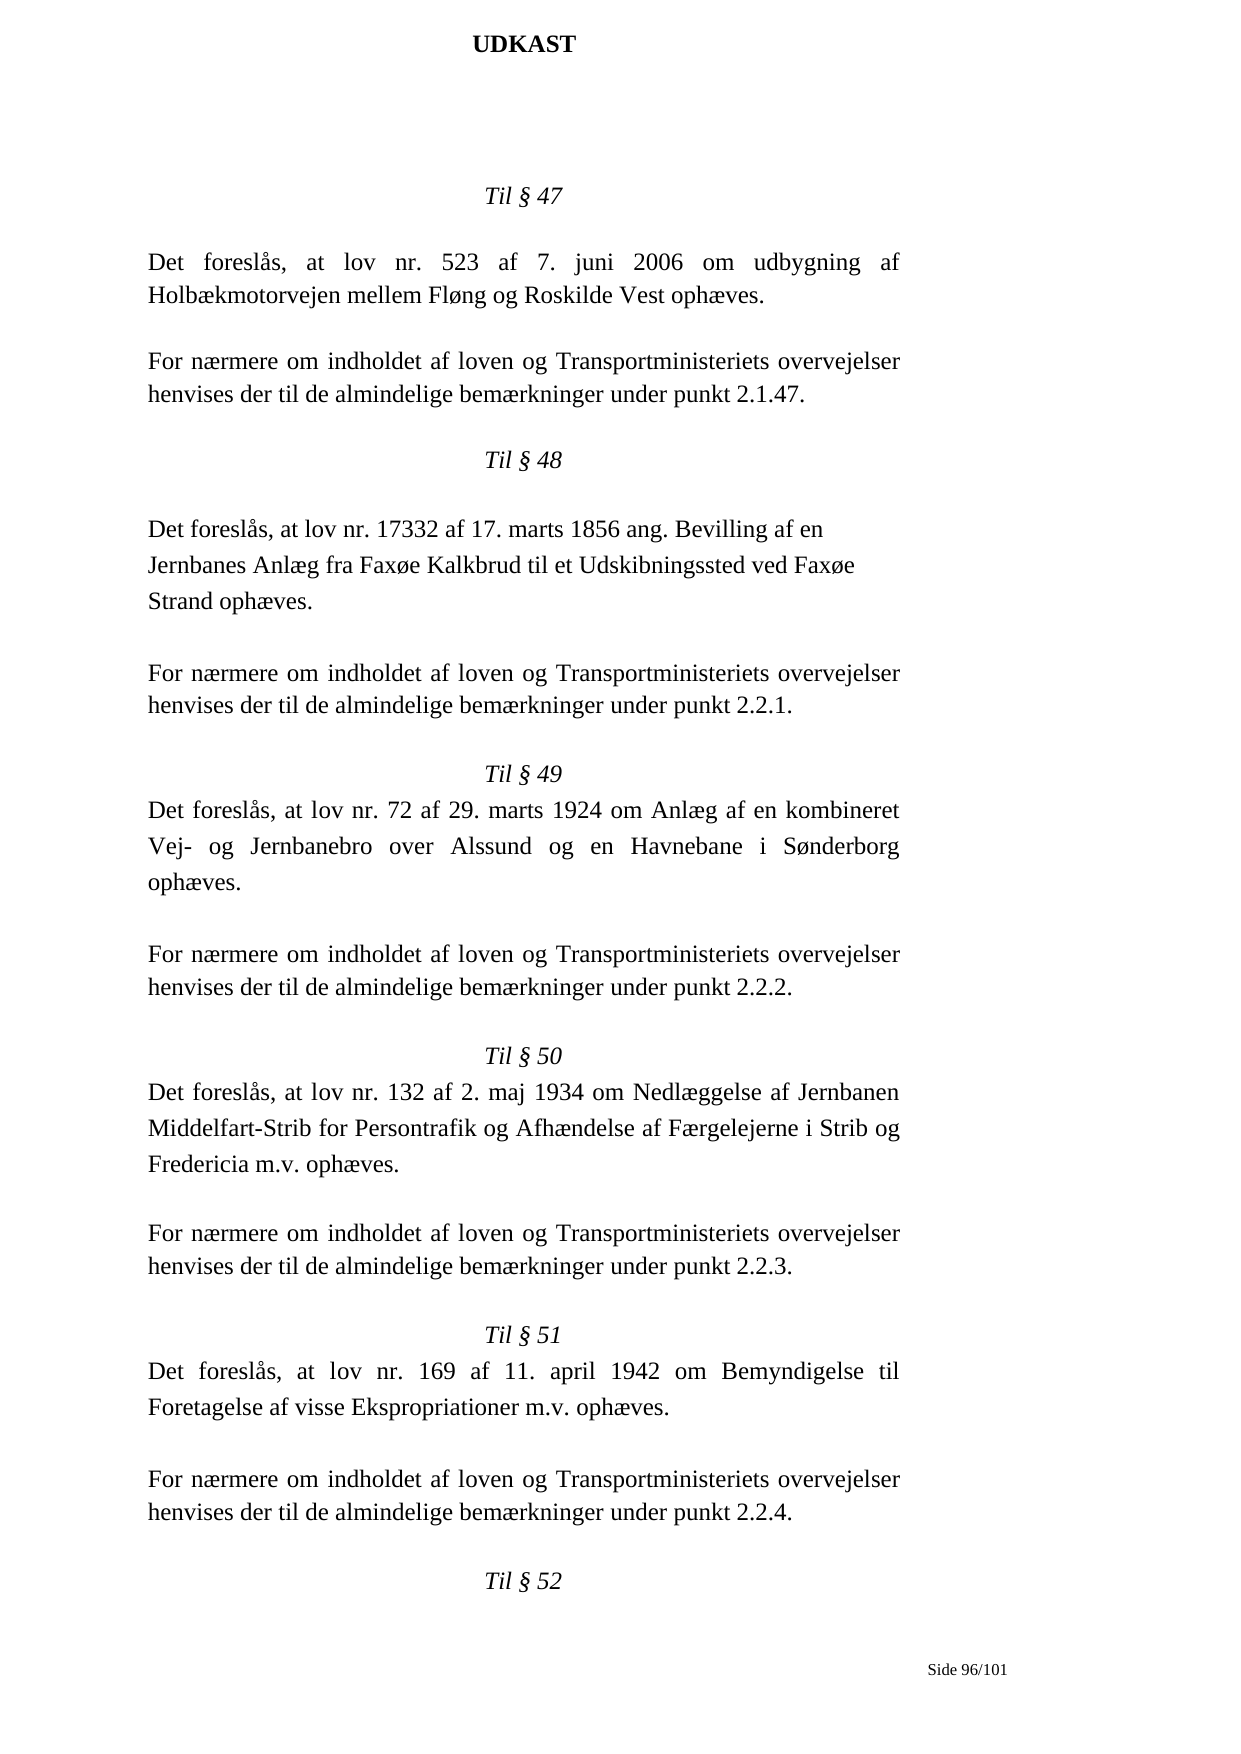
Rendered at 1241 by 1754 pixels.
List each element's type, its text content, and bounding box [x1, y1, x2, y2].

text Det foreslås, at lov nr. 72 af 29. marts 1924 om Anlæg af en kombineret Vej- og Jernbanebro over Alssund og en Havnebane i Sønderborg ophæves. [148, 796, 901, 896]
text For nærmere om indholdet af loven og Transportministeriets overvejelser henvises der til de almindelige bemærkninger under punkt 2.2.2. [148, 939, 901, 1001]
text Til § 50 [148, 1041, 901, 1070]
text Til § 49 [148, 759, 901, 788]
text Det foreslås, at lov nr. 523 af 7. juni 2006 om udbygning af Holbækmotorvejen mellem Fløng og Roskilde Vest ophæves. [148, 247, 901, 308]
text For nærmere om indholdet af loven og Transportministeriets overvejelser henvises der til de almindelige bemærkninger under punkt 2.2.3. [148, 1218, 901, 1280]
text For nærmere om indholdet af loven og Transportministeriets overvejelser henvises der til de almindelige bemærkninger under punkt 2.1.47. [148, 346, 901, 408]
text For nærmere om indholdet af loven og Transportministeriets overvejelser henvises der til de almindelige bemærkninger under punkt 2.2.4. [148, 1464, 901, 1526]
text Det foreslås, at lov nr. 169 af 11. april 1942 om Bemyndigelse til Foretagelse af visse Ekspropriationer m.v. ophæves. [148, 1356, 901, 1421]
text Det foreslås, at lov nr. 132 af 2. maj 1934 om Nedlæggelse af Jernbanen Middelfart-Strib for Persontrafik og Afhændelse af Færgelejerne i Strib og Fredericia m.v. ophæves. [148, 1077, 901, 1178]
text For nærmere om indholdet af loven og Transportministeriets overvejelser henvises der til de almindelige bemærkninger under punkt 2.2.1. [148, 658, 901, 719]
text Til § 52 [148, 1566, 901, 1594]
text Det foreslås, at lov nr. 17332 af 17. marts 1856 ang. Bevilling af en Jernbanes Anlæg fra Faxøe Kalkbrud til et Udskibningssted ved Faxøe Strand ophæves. [148, 514, 901, 614]
text Til § 48 [148, 445, 901, 474]
text Til § 47 [148, 181, 901, 209]
text Til § 51 [148, 1320, 901, 1349]
